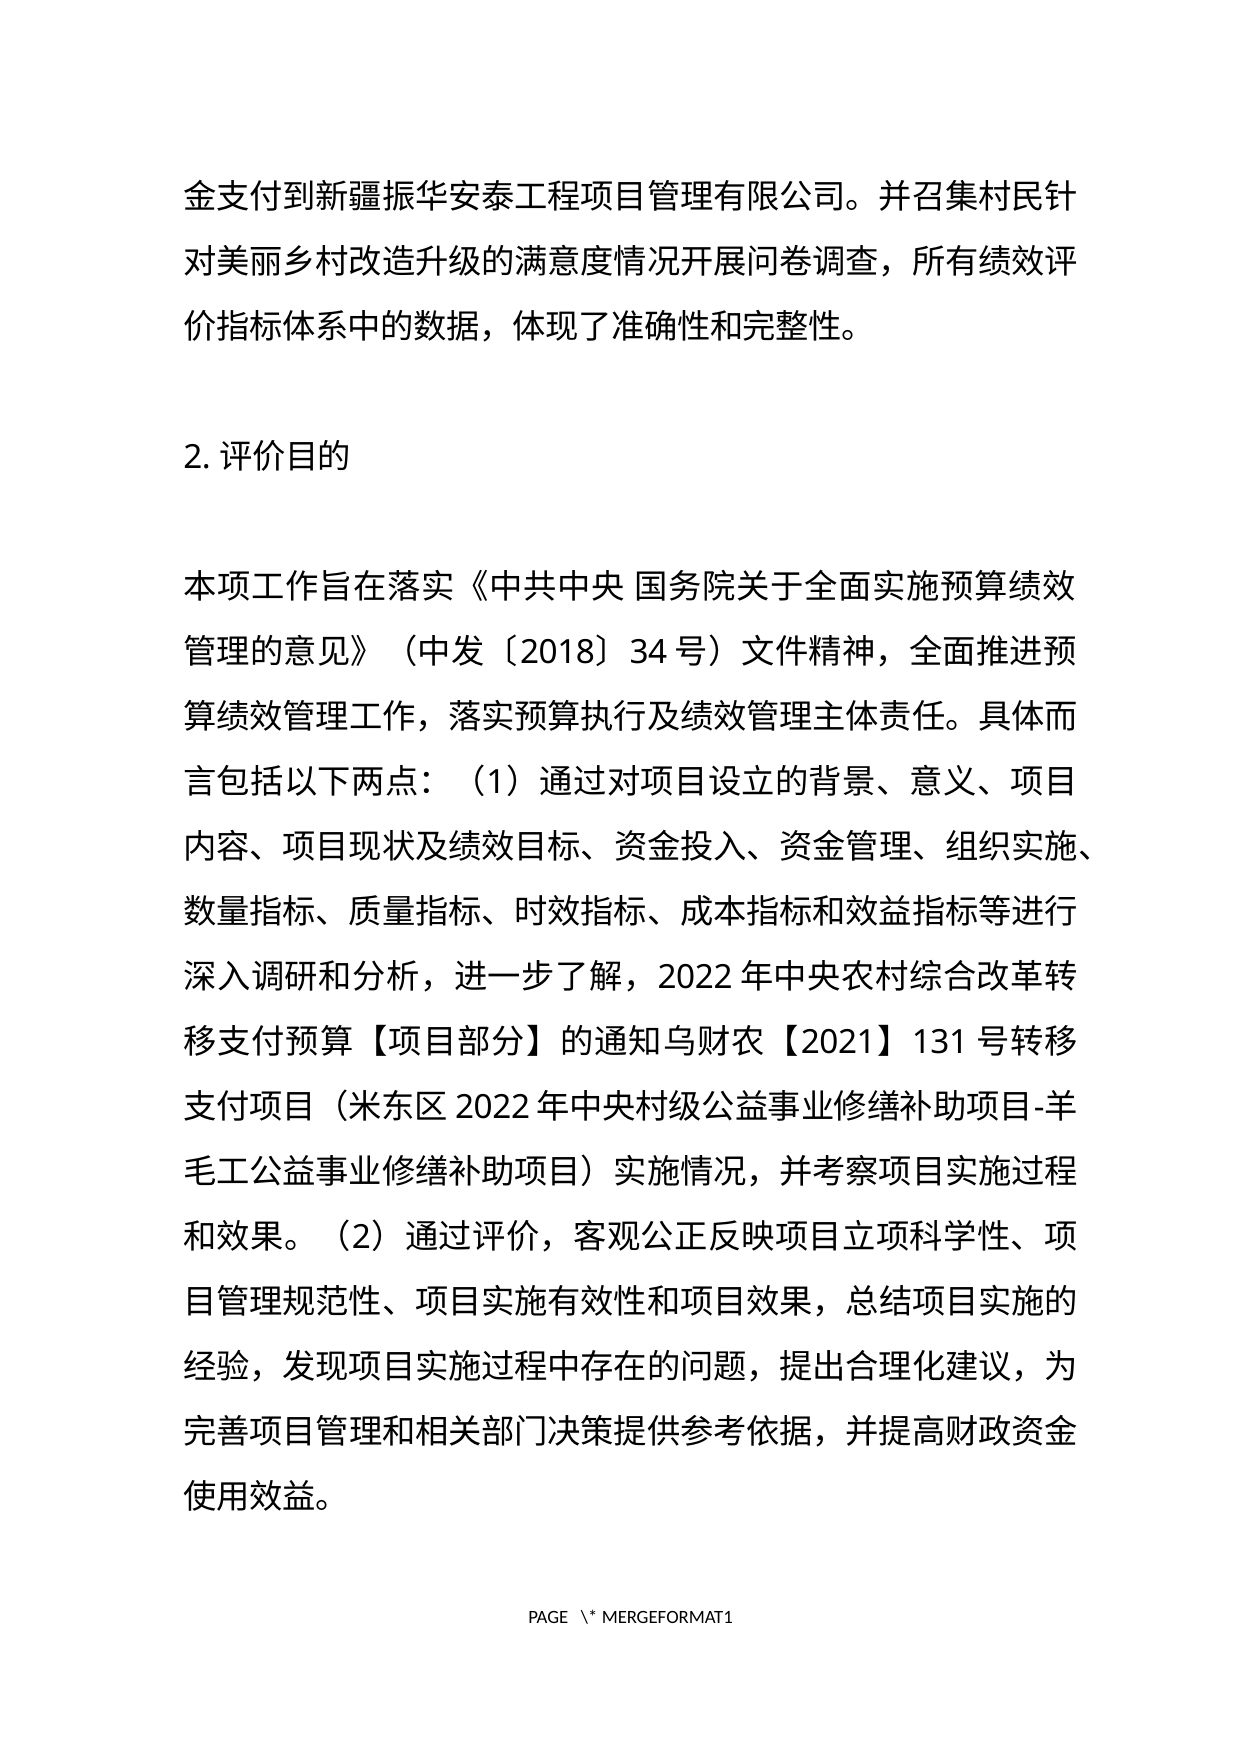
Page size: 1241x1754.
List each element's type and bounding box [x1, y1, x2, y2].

text [183, 162, 1078, 1527]
